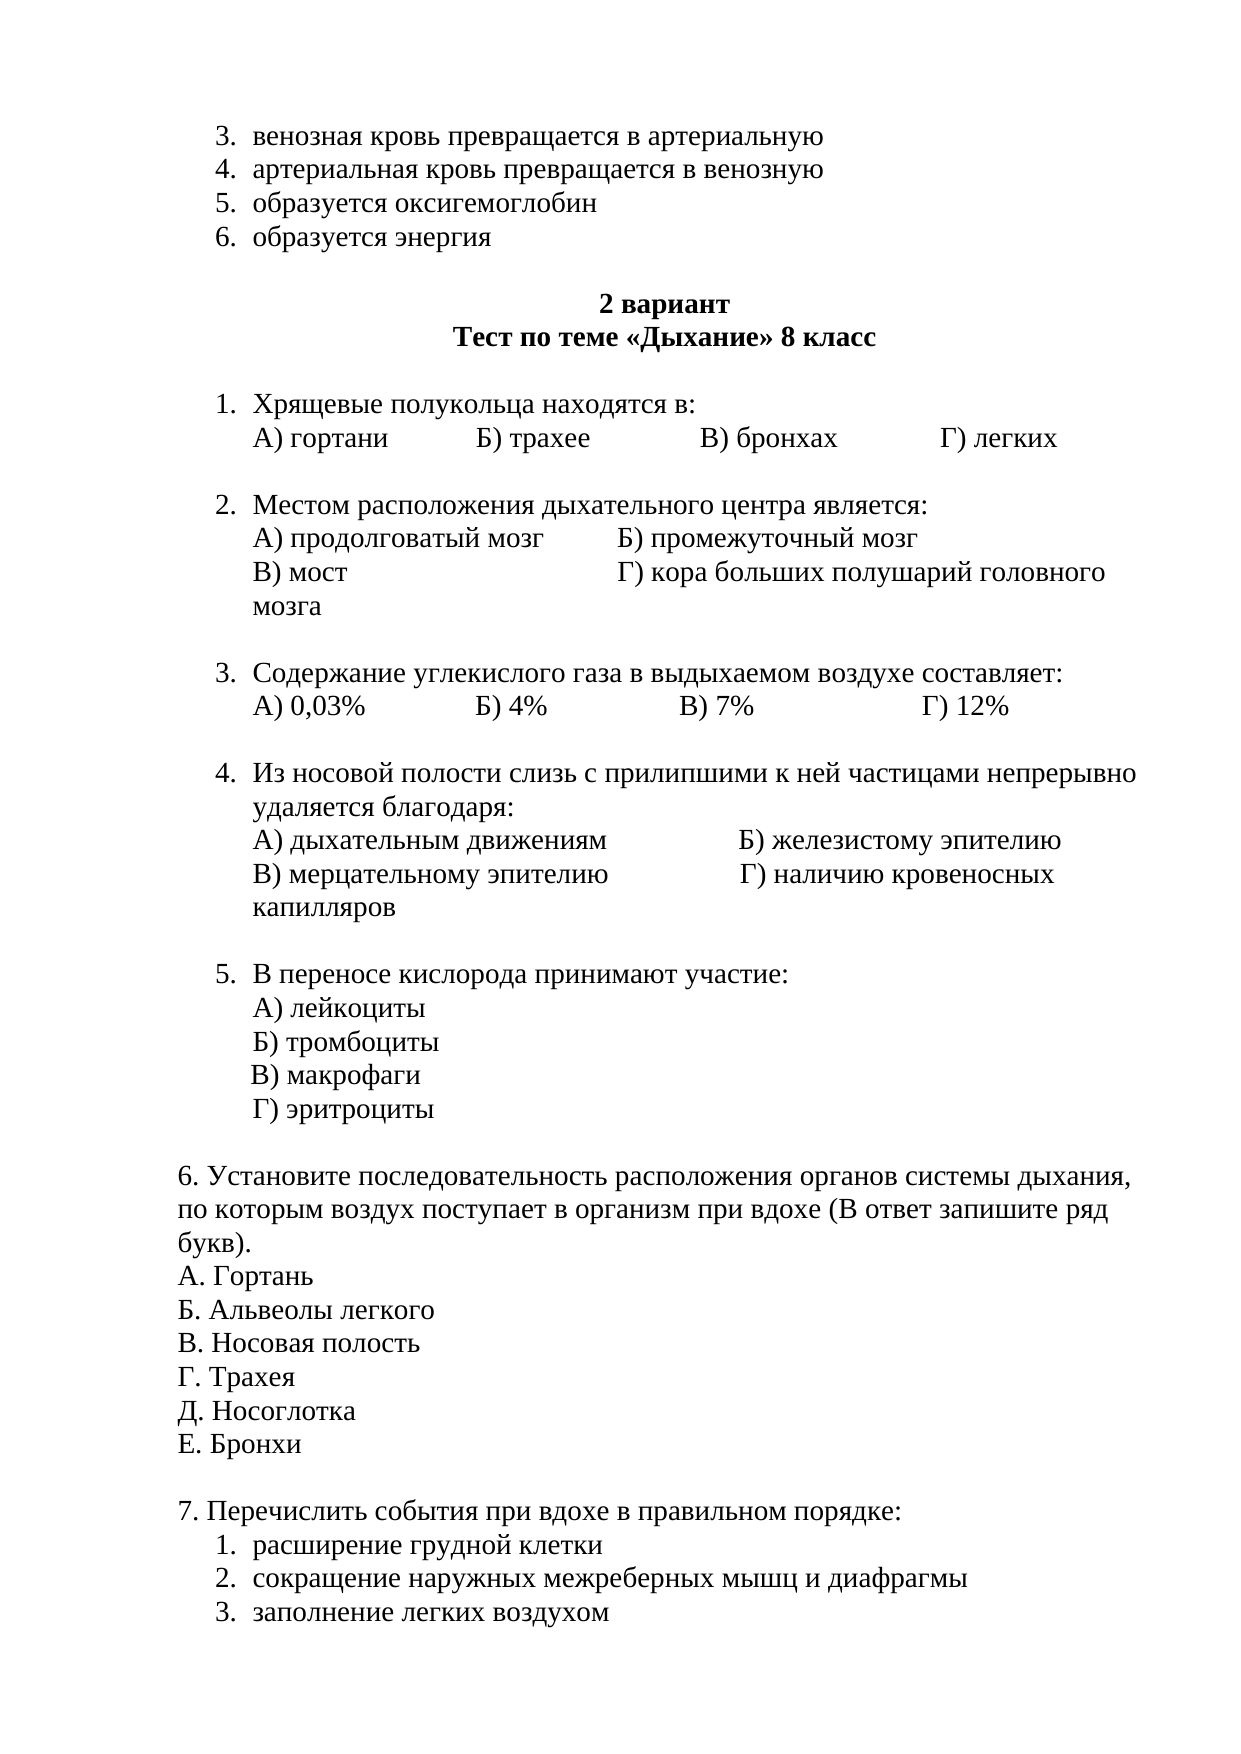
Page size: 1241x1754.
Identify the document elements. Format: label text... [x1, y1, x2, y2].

list венозная кровь превращается в артериальную [215, 118, 1152, 152]
text В) макрофаги [177, 1057, 1152, 1091]
list Из носовой полости слизь с прилипшими к ней частицами непрерывно удаляется благодаря: [215, 755, 1152, 822]
text В. Носовая полость [177, 1326, 1152, 1359]
list артериальная кровь превращается в венозную [215, 152, 1152, 185]
list А) лейкоциты [252, 990, 1152, 1024]
list В) мост Г) кора больших полушарий головного мозга [252, 554, 1152, 621]
list Хрящевые полукольца находятся в: [215, 386, 1152, 420]
list заполнение легких воздухом [215, 1594, 1152, 1627]
list образуется оксигемоглобин [215, 185, 1152, 219]
text 7. Перечислить события при вдохе в правильном порядке: [177, 1493, 1152, 1527]
text Е. Бронхи [177, 1426, 1152, 1460]
list Г) эритроциты [252, 1091, 1152, 1124]
list В переносе кислорода принимают участие: [215, 957, 1152, 990]
text Тест по теме «Дыхание» 8 класс [177, 319, 1152, 353]
text Д. Носоглотка [177, 1393, 1152, 1426]
list образуется энергия [215, 219, 1152, 252]
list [215, 1560, 1152, 1594]
list А) 0,03% Б) 4% В) 7% Г) 12% [252, 688, 1152, 722]
list А) дыхательным движениям Б) железистому эпителию [252, 822, 1152, 856]
list А) гортани Б) трахее В) бронхах Г) легких [252, 420, 1152, 453]
list расширение грудной клетки [215, 1527, 1152, 1560]
list Содержание углекислого газа в выдыхаемом воздухе составляет: [215, 655, 1152, 688]
text Г. Трахея [177, 1359, 1152, 1393]
list А) продолговатый мозг Б) промежуточный мозг [252, 521, 1152, 554]
list Б) тромбоциты [252, 1024, 1152, 1057]
text 2 вариант [177, 286, 1152, 319]
list Местом расположения дыхательного центра является: [215, 487, 1152, 521]
text 6. Установите последовательность расположения органов системы дыхания, по которым воздух поступает в организм при вдохе (В ответ запишите ряд букв). [177, 1158, 1152, 1258]
list В) мерцательному эпителию Г) наличию кровеносных капилляров [252, 856, 1152, 923]
text Б. Альвеолы легкого [177, 1292, 1152, 1326]
text А. Гортань [177, 1258, 1152, 1292]
